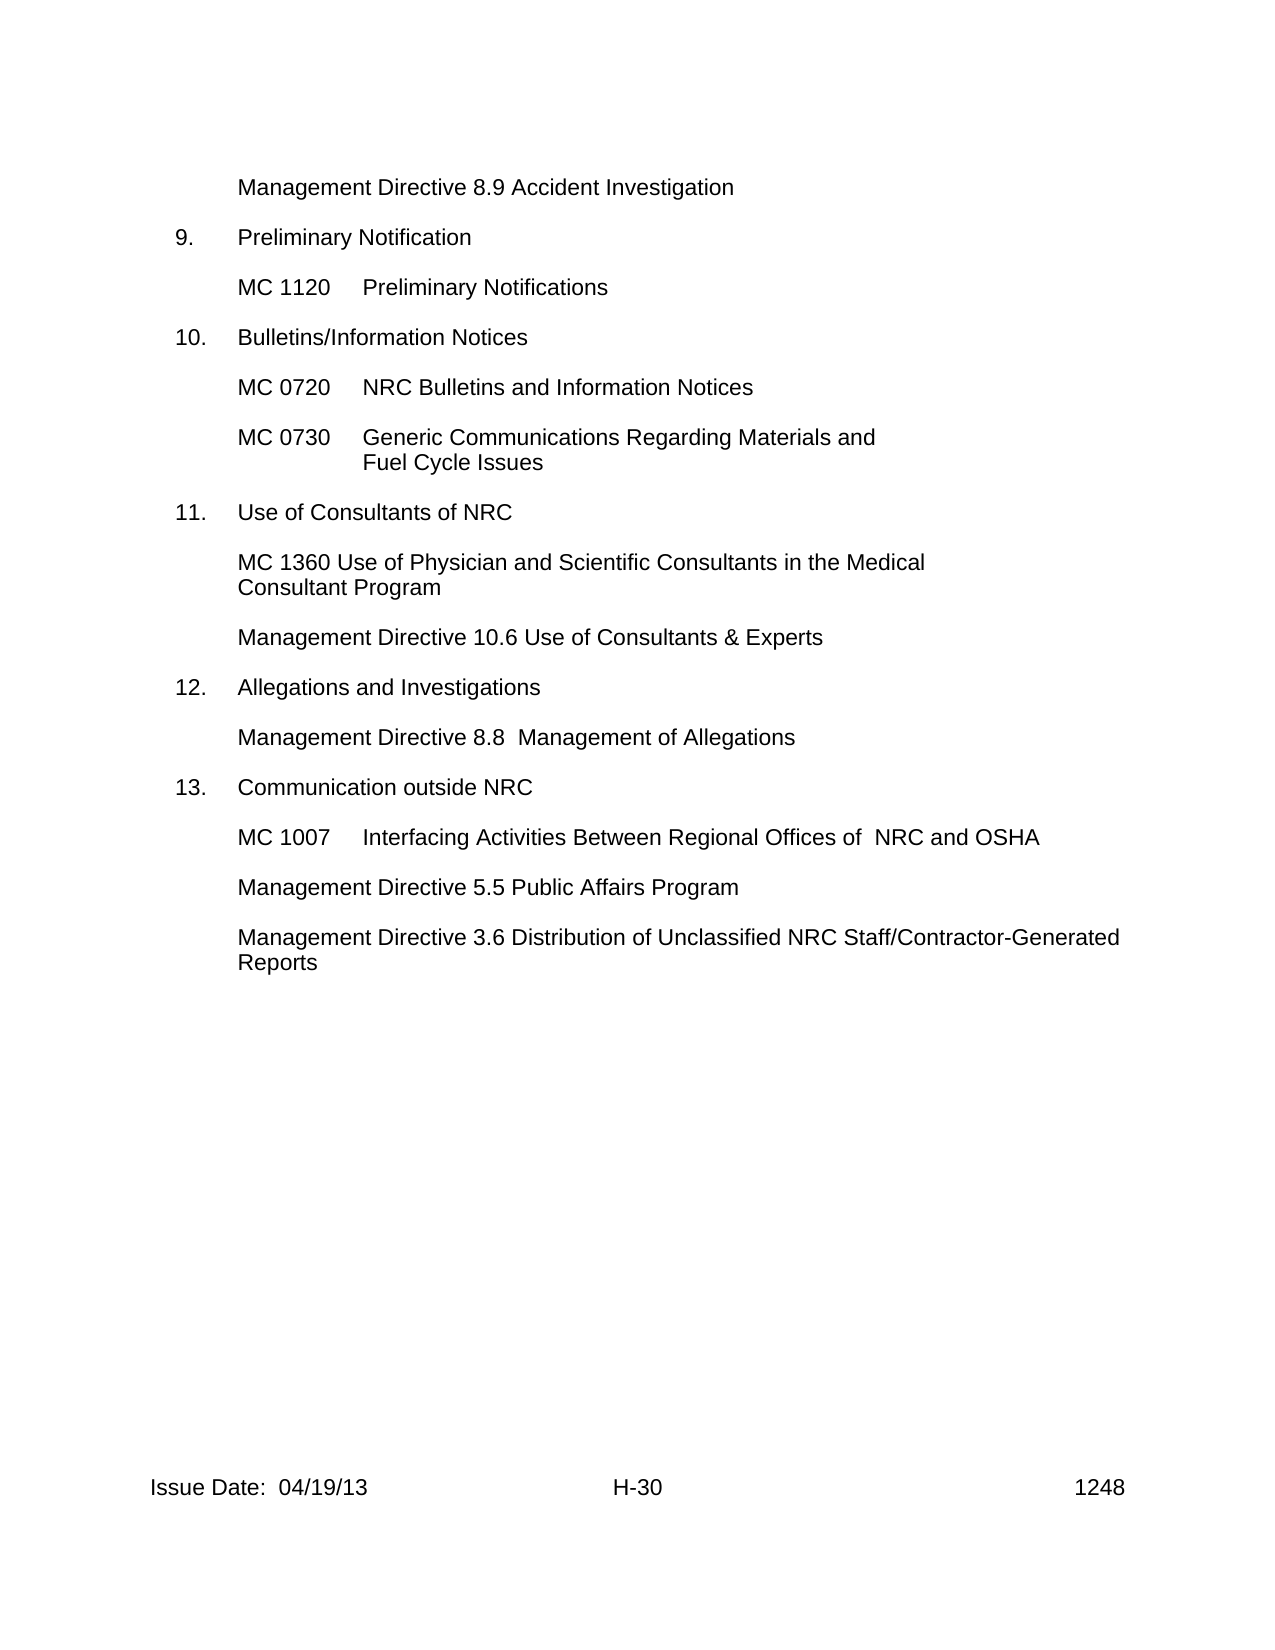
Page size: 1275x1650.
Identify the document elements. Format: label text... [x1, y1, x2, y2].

text MC 0730 Generic Communications Regarding Materials and [237, 425, 1125, 450]
text Management Directive 5.5 Public Affairs Program [150, 875, 1125, 900]
text Fuel Cycle Issues [362, 450, 1125, 475]
text Management Directive 8.9 Accident Investigation [237, 175, 1125, 200]
text Management Directive 10.6 Use of Consultants & Experts [237, 625, 1125, 650]
text 13. Communication outside NRC [150, 775, 1125, 800]
text MC 1007 Interfacing Activities Between Regional Offices of NRC and OSHA [237, 825, 1125, 850]
text Management Directive 8.8 Management of Allegations [237, 725, 1125, 750]
text MC 1360 Use of Physician and Scientific Consultants in the Medical [237, 550, 1125, 575]
text MC 1120 Preliminary Notifications [237, 275, 1125, 300]
text Consultant Program [150, 575, 1125, 600]
text 11. Use of Consultants of NRC [150, 500, 1125, 525]
text 12. Allegations and Investigations [150, 675, 1125, 700]
text 10. Bulletins/Information Notices [150, 325, 1125, 350]
text Management Directive 3.6 Distribution of Unclassified NRC Staff/Contractor-Generated Reports [237, 925, 1125, 975]
text MC 0720 NRC Bulletins and Information Notices [237, 375, 1125, 400]
text 9. Preliminary Notification [150, 225, 1125, 250]
